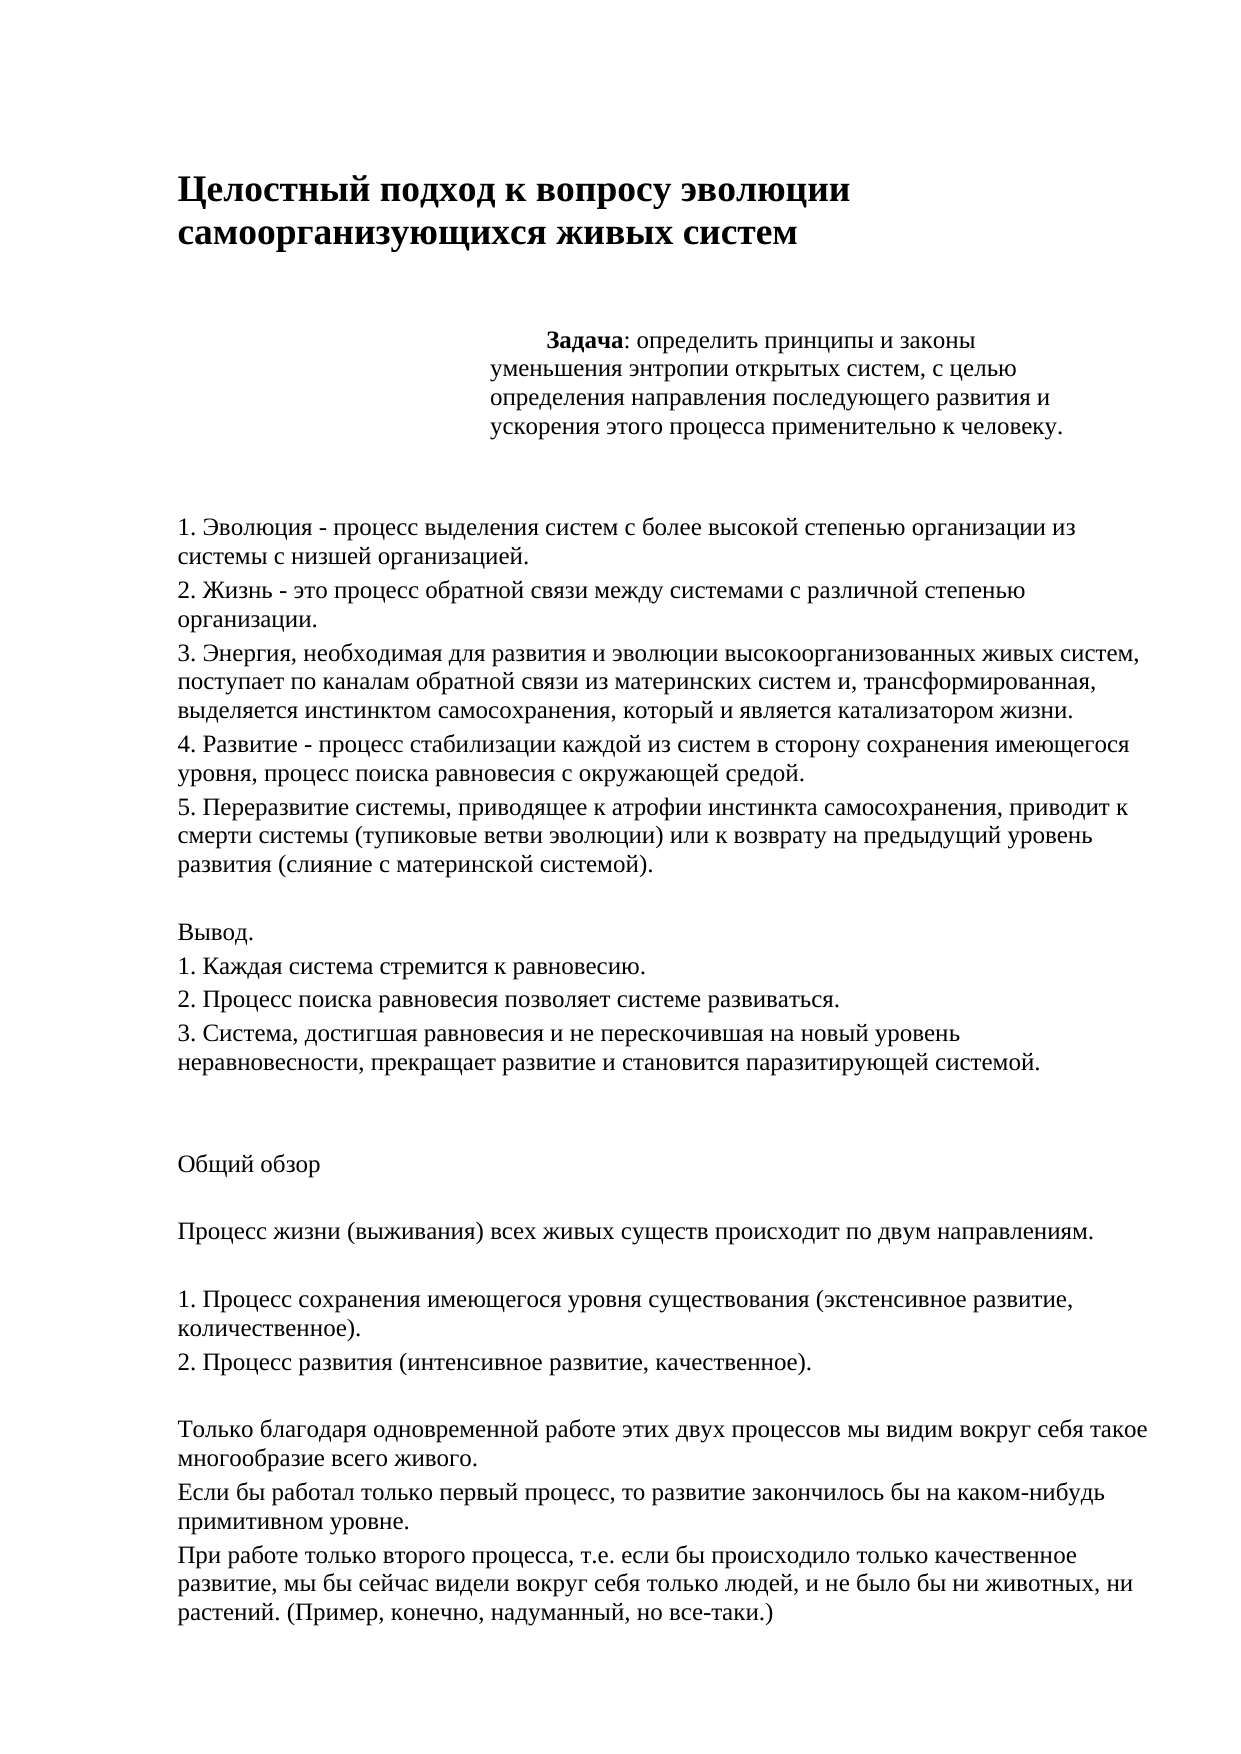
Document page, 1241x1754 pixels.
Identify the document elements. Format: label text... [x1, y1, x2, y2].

text 1. Эволюция - процесс выделения систем с более высокой степенью организации из системы с низшей организацией. [177, 512, 1152, 570]
text Если бы работал только первый процесс, то развитие закончилось бы на каком-нибудь примитивном уровне. [177, 1477, 1152, 1534]
text Процесс жизни (выживания) всех живых существ происходит по двум направлениям. [177, 1216, 1152, 1245]
text 5. Переразвитие системы, приводящее к атрофии инстинкта самосохранения, приводит к смерти системы (тупиковые ветви эволюции) или к возврату на предыдущий уровень развития (слияние с материнской системой). [177, 792, 1152, 878]
text При работе только второго процесса, т.е. если бы происходило только качественное развитие, мы бы сейчас видели вокруг себя только людей, и не было бы ни животных, ни растений. (Пример, конечно, надуманный, но все-таки.) [177, 1540, 1152, 1626]
text 4. Развитие - процесс стабилизации каждой из систем в сторону сохранения имеющегося уровня, процесс поиска равновесия с окружающей средой. [177, 729, 1152, 787]
text 3. Система, достигшая равновесия и не перескочившая на новый уровень неравновесности, прекращает развитие и становится паразитирующей системой. [177, 1018, 1152, 1076]
text 3. Энергия, необходимая для развития и эволюции высокоорганизованных живых систем, поступает по каналам обратной связи из материнских систем и, трансформированная, выделяется инстинктом самосохранения, который и является катализатором жизни. [177, 638, 1152, 724]
text 1. Каждая система стремится к равновесию. [177, 951, 1152, 979]
text Только благодаря одновременной работе этих двух процессов мы видим вокруг себя такое многообразие всего живого. [177, 1414, 1152, 1472]
text Общий обзор [177, 1149, 1152, 1177]
text Вывод. [177, 917, 1152, 946]
text 1. Процесс сохранения имеющегося уровня существования (экстенсивное развитие, количественное). [177, 1284, 1152, 1342]
text 2. Процесс поиска равновесия позволяет системе развиваться. [177, 984, 1152, 1013]
text Целостный подход к вопросу эволюции самоорганизующихся живых систем [177, 166, 1152, 253]
text 2. Процесс развития (интенсивное развитие, качественное). [177, 1347, 1152, 1376]
text Задача: определить принципы и законы уменьшения энтропии открытых систем, с целью определения направления последующего развития и ускорения этого процесса применительно к человеку. [490, 325, 1077, 440]
text 2. Жизнь - это процесс обратной связи между системами с различной степенью организации. [177, 575, 1152, 633]
